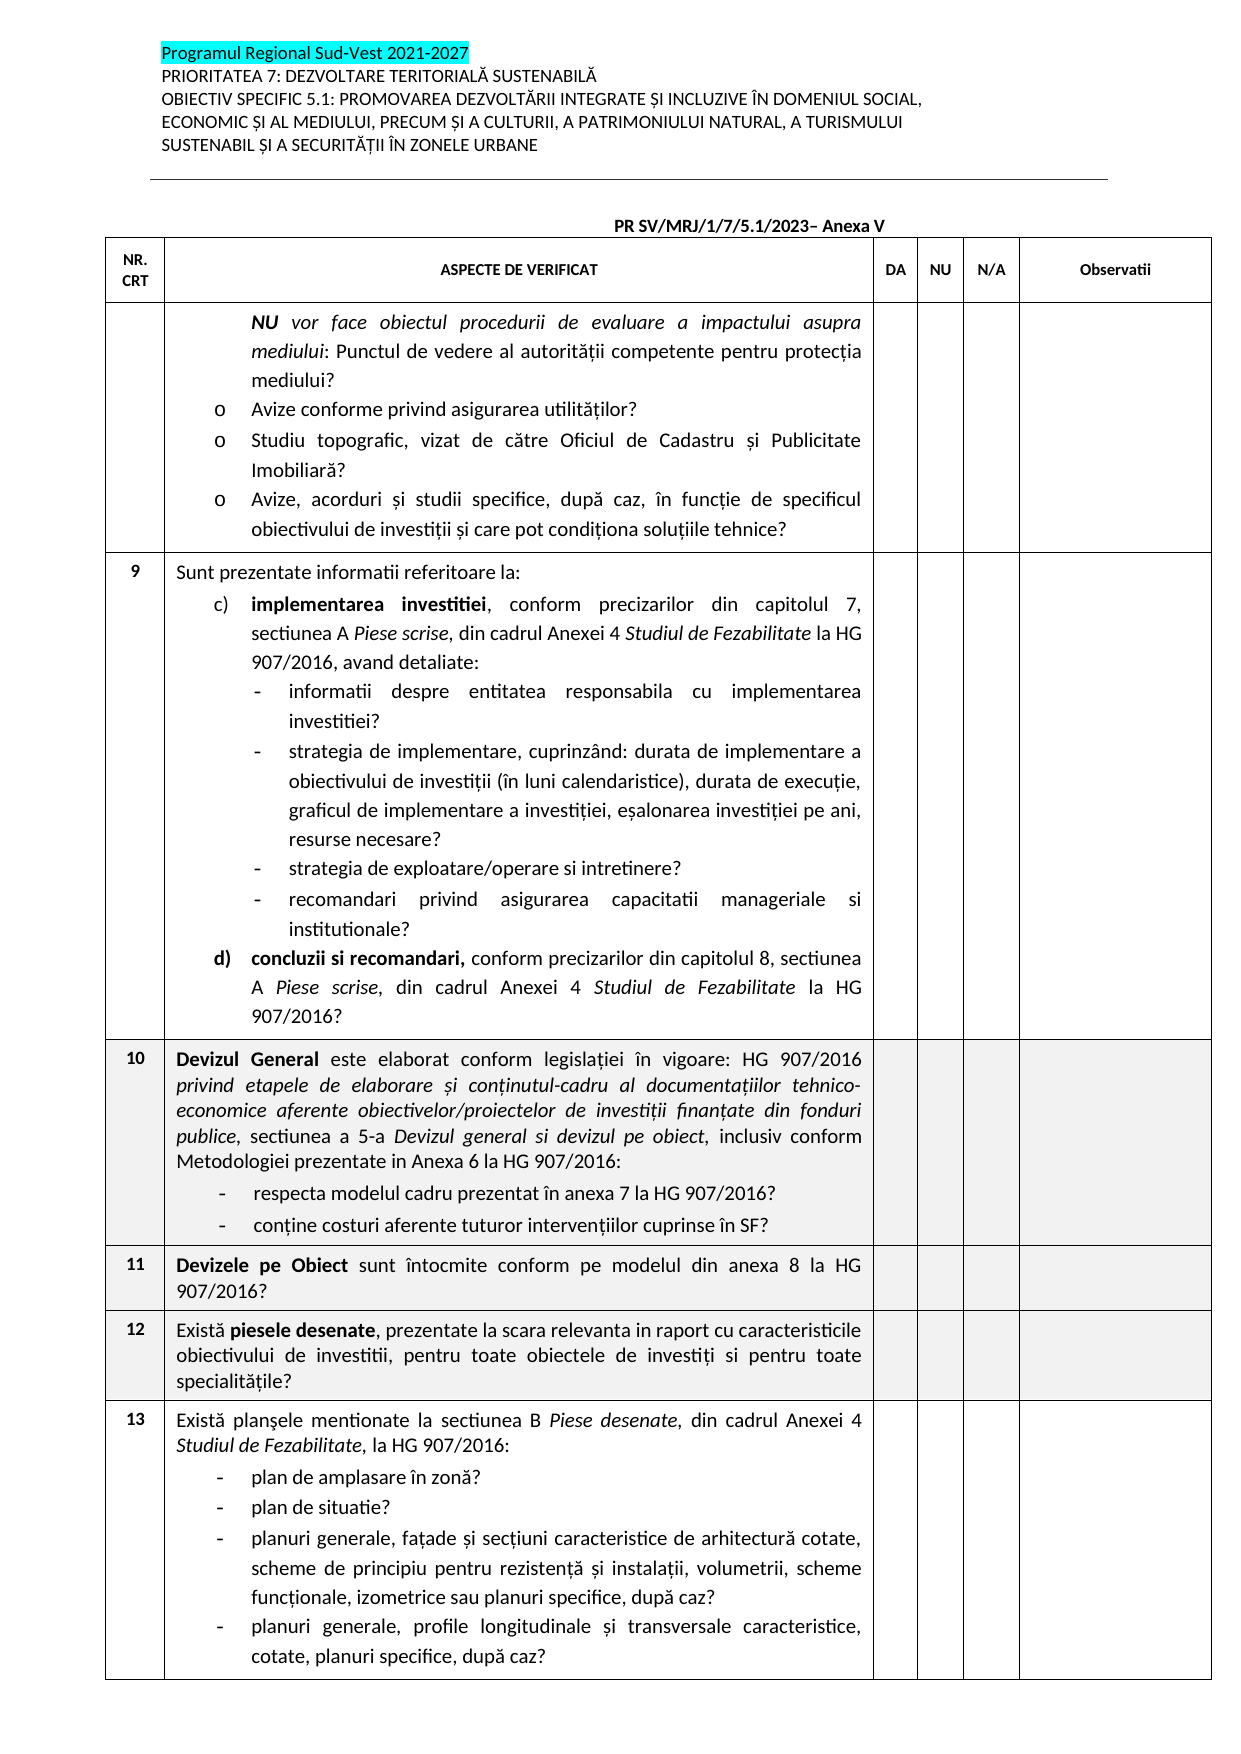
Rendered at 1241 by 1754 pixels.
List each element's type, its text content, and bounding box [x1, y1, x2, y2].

table_cell [964, 1311, 1019, 1399]
table_cell [918, 553, 963, 1039]
table_cell [1020, 1401, 1211, 1679]
table_cell [1020, 1311, 1211, 1399]
table_cell 13 [106, 1401, 164, 1679]
table_header NR. CRT [106, 238, 164, 302]
table_header Observatii [1020, 238, 1211, 302]
table_cell [918, 1401, 963, 1679]
table_cell [874, 1040, 917, 1245]
table_cell [874, 1311, 917, 1399]
table_cell 9 [106, 553, 164, 1039]
table_cell [918, 1040, 963, 1245]
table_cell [165, 303, 873, 552]
table_cell [964, 1040, 1019, 1245]
table_cell [964, 1246, 1019, 1310]
table_cell Există planşele mentionate la sectiunea B Piese desenate, din cadrul Anexei 4 Studiul de Fezabilitate, la HG 907/2016: plan de amplasare în zonă? plan de situatie? planuri generale, faţade şi secţiuni caracteristice de arhitectură cotate, scheme de principiu pentru rezistenţă şi instalaţii, volumetrii, scheme funcţionale, izometrice sau planuri specifice, după caz? planuri generale, profile longitudinale şi transversale caracteristice, cotate, planuri specifice, după caz? [165, 1401, 873, 1679]
table_cell 8 [106, 303, 164, 552]
table_cell [874, 1401, 917, 1679]
table_cell [918, 1246, 963, 1310]
table_cell Există piesele desenate, prezentate la scara relevanta in raport cu caracteristicile obiectivului de investitii, pentru toate obiectele de investiți si pentru toate specialitățile? [165, 1311, 873, 1399]
table_cell Devizele pe Obiect sunt întocmite conform pe modelul din anexa 8 la HG 907/2016? [165, 1246, 873, 1310]
table_cell 12 [106, 1311, 164, 1399]
table_cell Sunt prezentate informatii referitoare la: implementarea investitiei, conform precizarilor din capitolul 7, sectiunea A Piese scrise, din cadrul Anexei 4 Studiul de Fezabilitate la HG 907/2016, avand detaliate: informatii despre entitatea responsabila cu implementarea investitiei? strategia de implementare, cuprinzând: durata de implementare a obiectivului de investiţii (în luni calendaristice), durata de execuţie, graficul de implementare a investiţiei, eşalonarea investiţiei pe ani, resurse necesare? strategia de exploatare/operare si intretinere? recomandari privind asigurarea capacitatii manageriale si institutionale? concluzii si recomandari, conform precizarilor din capitolul 8, sectiunea A Piese scrise, din cadrul Anexei 4 Studiul de Fezabilitate la HG 907/2016? [165, 553, 873, 1039]
table_cell [874, 303, 917, 552]
table_cell [874, 1246, 917, 1310]
table_cell 10 [106, 1040, 164, 1245]
table_cell [964, 303, 1019, 552]
table_cell [1020, 1040, 1211, 1245]
table_cell Devizul General este elaborat conform legislației în vigoare: HG 907/2016 privind etapele de elaborare şi conţinutul-cadru al documentaţiilor tehnico-economice aferente obiectivelor/proiectelor de investiţii finanţate din fonduri publice, sectiunea a 5-a Devizul general si devizul pe obiect, inclusiv conform Metodologiei prezentate in Anexa 6 la HG 907/2016: respecta modelul cadru prezentat în anexa 7 la HG 907/2016? conține costuri aferente tuturor intervențiilor cuprinse în SF? [165, 1040, 873, 1245]
table_header DA [874, 238, 917, 302]
table_cell [1020, 303, 1211, 552]
table_header NU [918, 238, 963, 302]
table_cell [918, 1311, 963, 1399]
table_cell [964, 553, 1019, 1039]
table_cell [918, 303, 963, 552]
table_cell [874, 553, 917, 1039]
table_cell [1020, 553, 1211, 1039]
table_cell [964, 1401, 1019, 1679]
table_cell [1020, 1246, 1211, 1310]
table_header N/A [964, 238, 1019, 302]
table_header ASPECTE DE VERIFICAT [165, 238, 873, 302]
table_cell 11 [106, 1246, 164, 1310]
